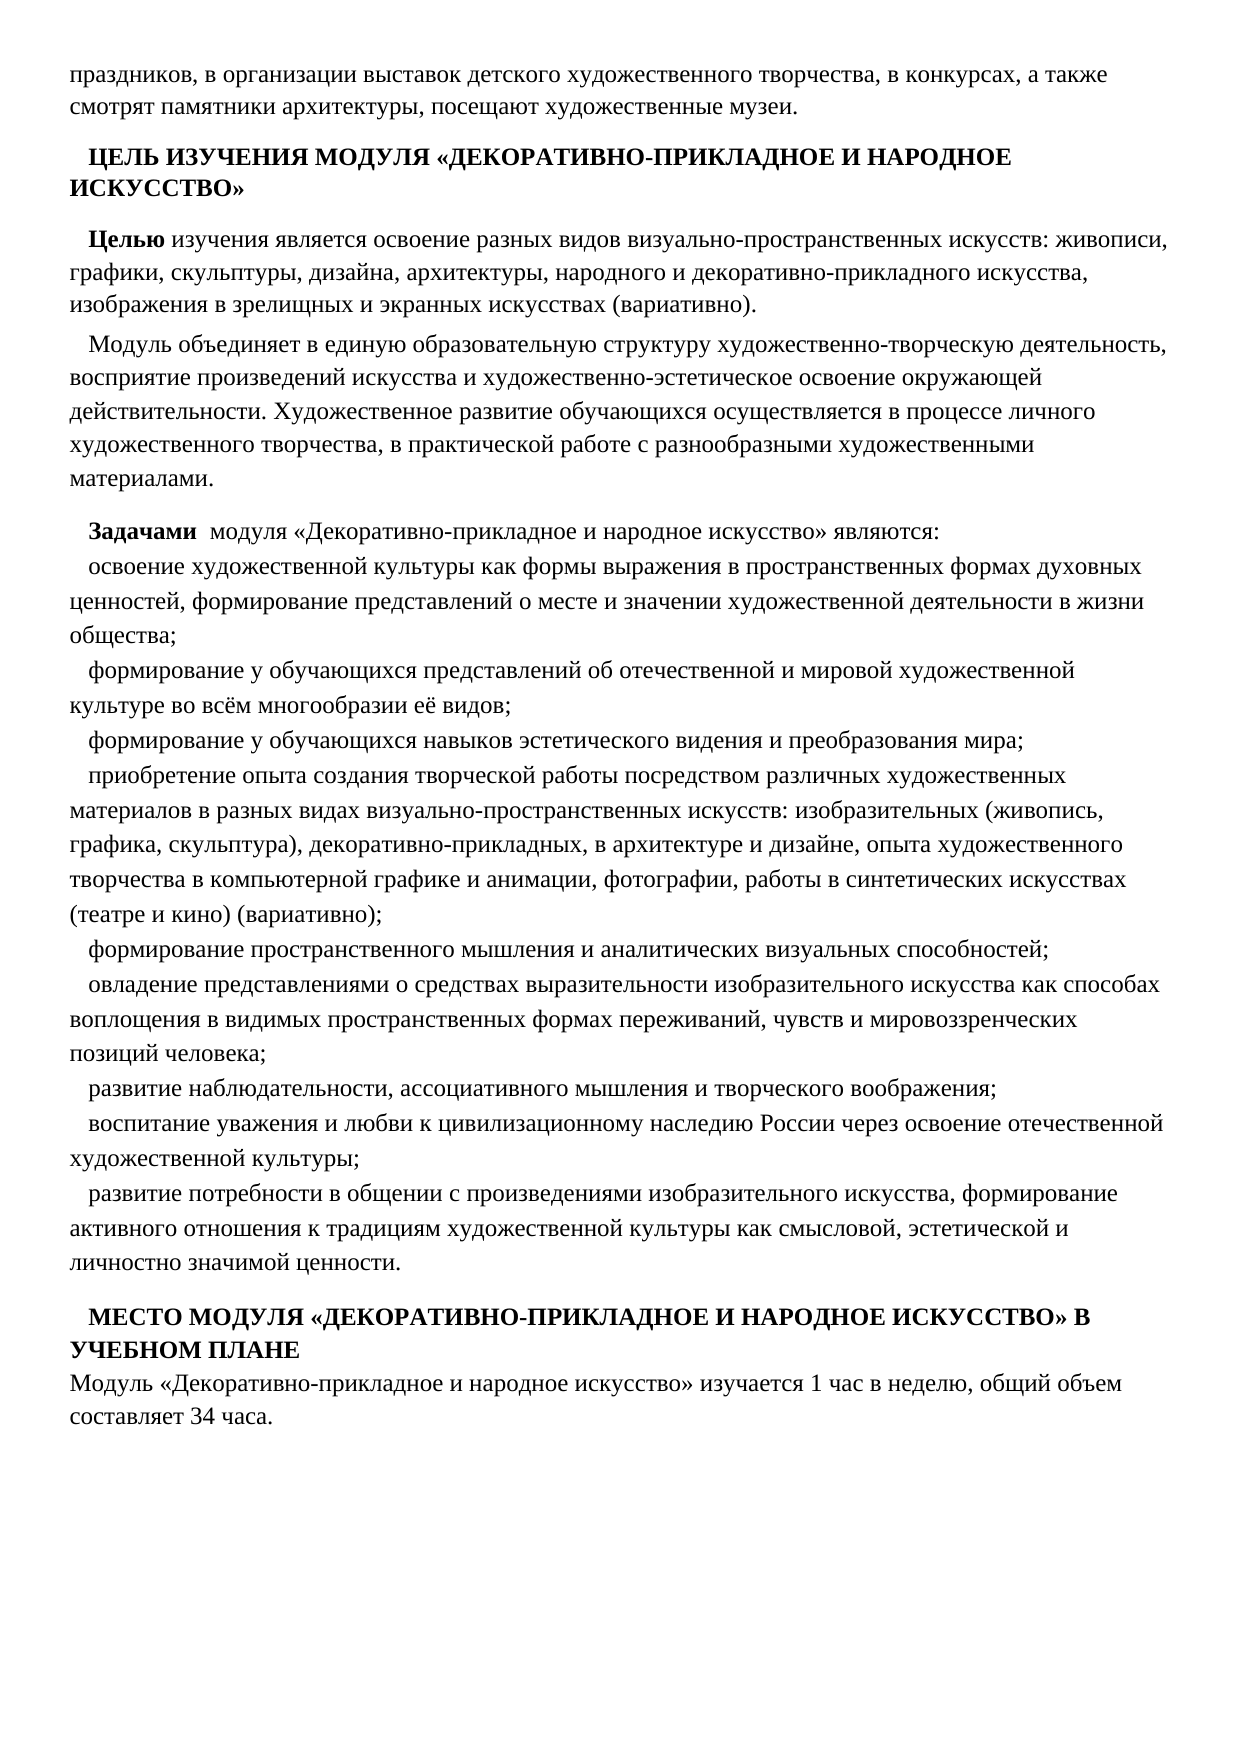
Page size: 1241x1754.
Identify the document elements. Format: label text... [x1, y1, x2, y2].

text Задачами модуля «Декоративно-прикладное и народное искусство» являются: освоение художественной культуры как формы выражения в пространственных формах духовных ценностей, формирование представлений о месте и значении художественной деятельности в жизни общества; формирование у обучающихся представлений об отечественной и мировой художественной культуре во всём многообразии её видов; формирование у обучающихся навыков эстетического видения и преобразования мира; приобретение опыта создания творческой работы посредством различных художественных материалов в разных видах визуально-пространственных искусств: изобразительных (живопись, графика, скульптура), декоративно-прикладных, в архитектуре и дизайне, опыта художественного творчества в компьютерной графике и анимации, фотографии, работы в синтетических искусствах (театре и кино) (вариативно); формирование пространственного мышления и аналитических визуальных способностей; овладение представлениями о средствах выразительности изобразительного искусства как способах воплощения в видимых пространственных формах переживаний, чувств и мировоззренческих позиций человека; развитие наблюдательности, ассоциативного мышления и творческого воображения; воспитание уважения и любви к цивилизационному наследию России через освоение отечественной художественной культуры; развитие потребности в общении с произведениями изобразительного искусства, формирование активного отношения к традициям художественной культуры как смысловой, эстетической и личностно значимой ценности. [69, 516, 1170, 1276]
text Модуль объединяет в единую образовательную структуру художественно-творческую деятельность, восприятие произведений искусства и художественно-эстетическое освоение окружающей действительности. Художественное развитие обучающихся осуществляется в процессе личного художественного творчества, в практической работе с разнообразными художественными материалами. [69, 329, 1170, 492]
text праздников, в организации выставок детского художественного творчества, в конкурсах, а также смотрят памятники архитектуры, посещают художественные музеи. [69, 59, 1110, 119]
text Целью изучения является освоение разных видов визуально-пространственных искусств: живописи, графики, скульптуры, дизайна, архитектуры, народного и декоративно-прикладного искусства, изображения в зрелищных и экранных искусствах (вариативно). [69, 224, 1170, 318]
text ЦЕЛЬ ИЗУЧЕНИЯ МОДУЛЯ «ДЕКОРАТИВНО-ПРИКЛАДНОЕ И НАРОДНОЕ ИСКУССТВО» [69, 142, 1020, 202]
text МЕСТО МОДУЛЯ «ДЕКОРАТИВНО-ПРИКЛАДНОЕ И НАРОДНОЕ ИСКУССТВО» В УЧЕБНОМ ПЛАНЕ Модуль «Декоративно-прикладное и народное искусство» изучается 1 час в неделю, общий объем составляет 34 часа. [69, 1302, 1125, 1430]
